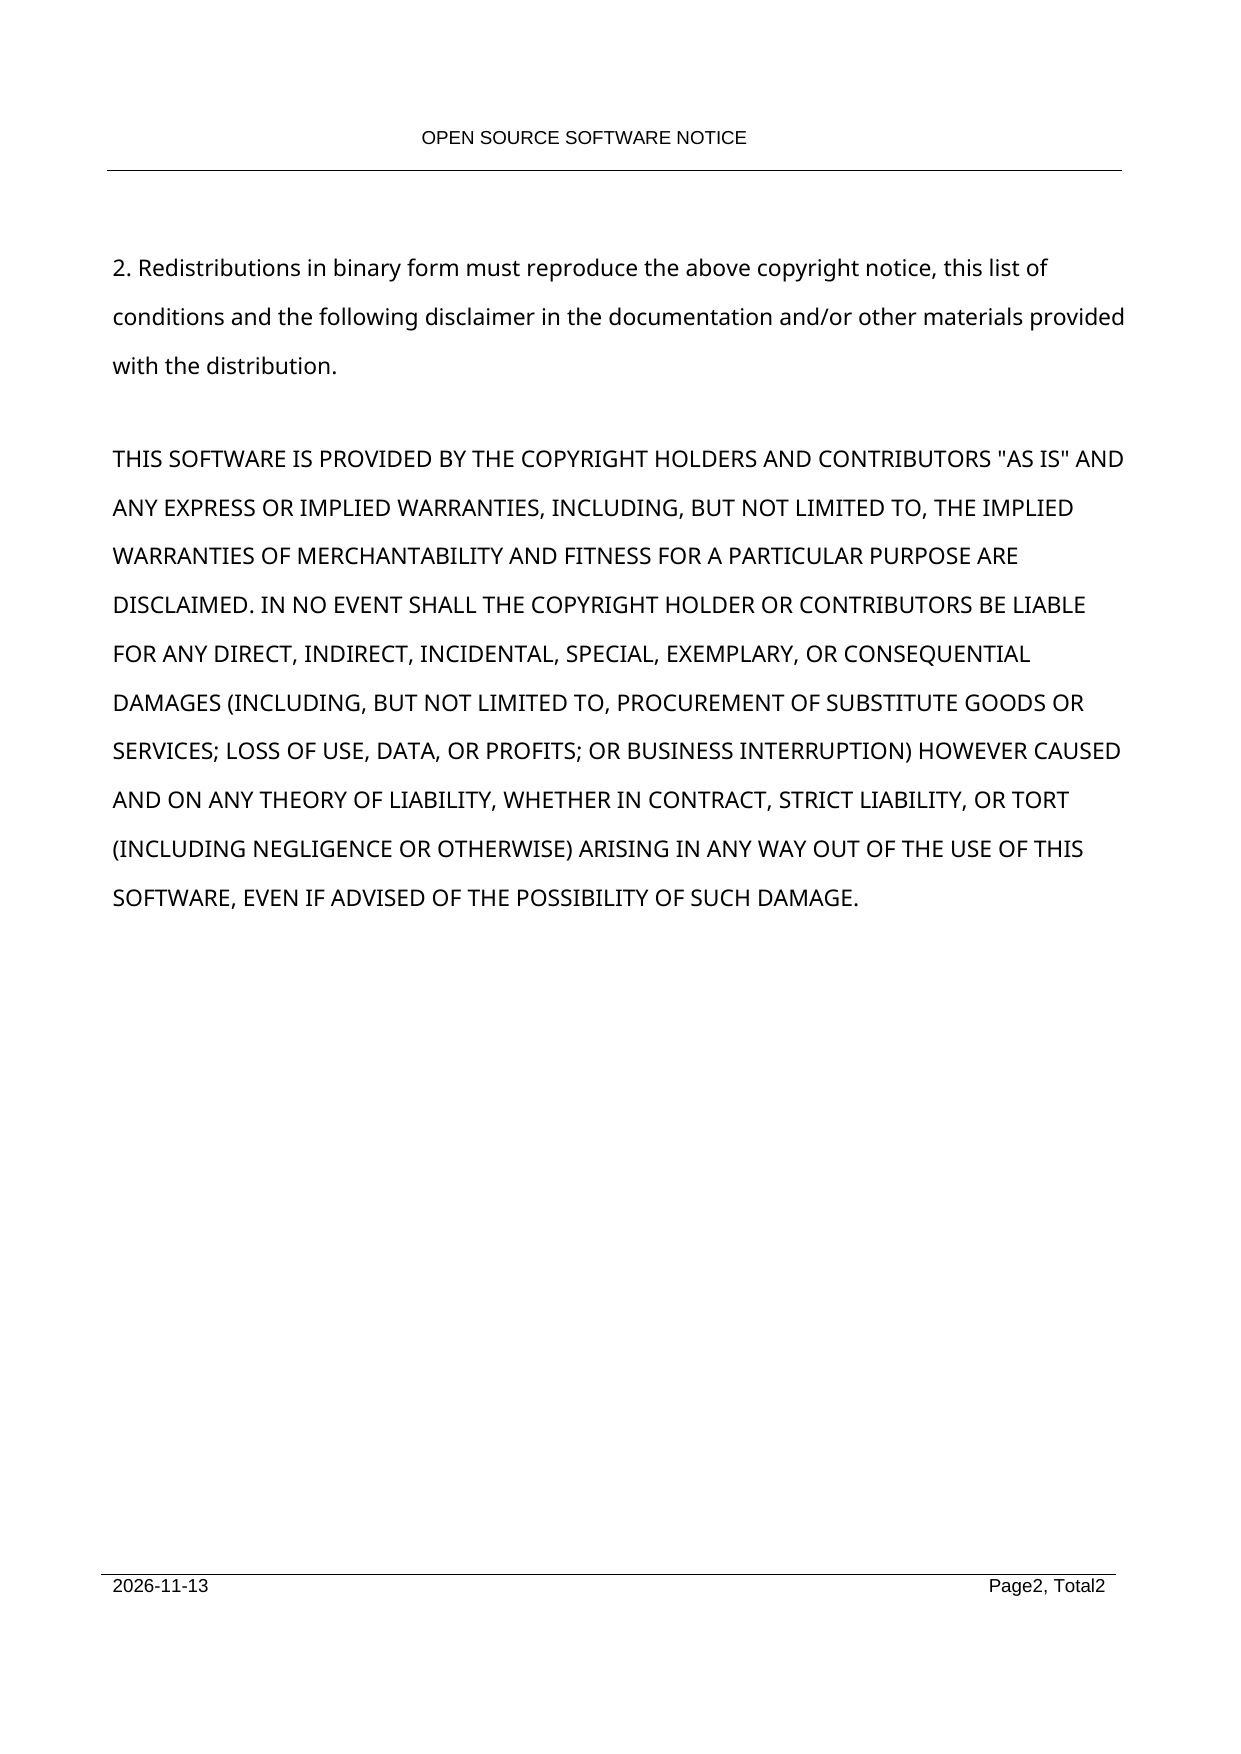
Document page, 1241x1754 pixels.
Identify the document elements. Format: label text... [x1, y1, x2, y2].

text 2. Redistributions in binary form must reproduce the above copyright notice, this list of conditions and the following disclaimer in the documentation and/or other materials provided with the distribution. [112, 251, 1128, 381]
text THIS SOFTWARE IS PROVIDED BY THE COPYRIGHT HOLDERS AND CONTRIBUTORS "AS IS" AND ANY EXPRESS OR IMPLIED WARRANTIES, INCLUDING, BUT NOT LIMITED TO, THE IMPLIED WARRANTIES OF MERCHANTABILITY AND FITNESS FOR A PARTICULAR PURPOSE ARE DISCLAIMED. IN NO EVENT SHALL THE COPYRIGHT HOLDER OR CONTRIBUTORS BE LIABLE FOR ANY DIRECT, INDIRECT, INCIDENTAL, SPECIAL, EXEMPLARY, OR CONSEQUENTIAL DAMAGES (INCLUDING, BUT NOT LIMITED TO, PROCUREMENT OF SUBSTITUTE GOODS OR SERVICES; LOSS OF USE, DATA, OR PROFITS; OR BUSINESS INTERRUPTION) HOWEVER CAUSED AND ON ANY THEORY OF LIABILITY, WHETHER IN CONTRACT, STRICT LIABILITY, OR TORT (INCLUDING NEGLIGENCE OR OTHERWISE) ARISING IN ANY WAY OUT OF THE USE OF THIS SOFTWARE, EVEN IF ADVISED OF THE POSSIBILITY OF SUCH DAMAGE. [112, 442, 1128, 913]
